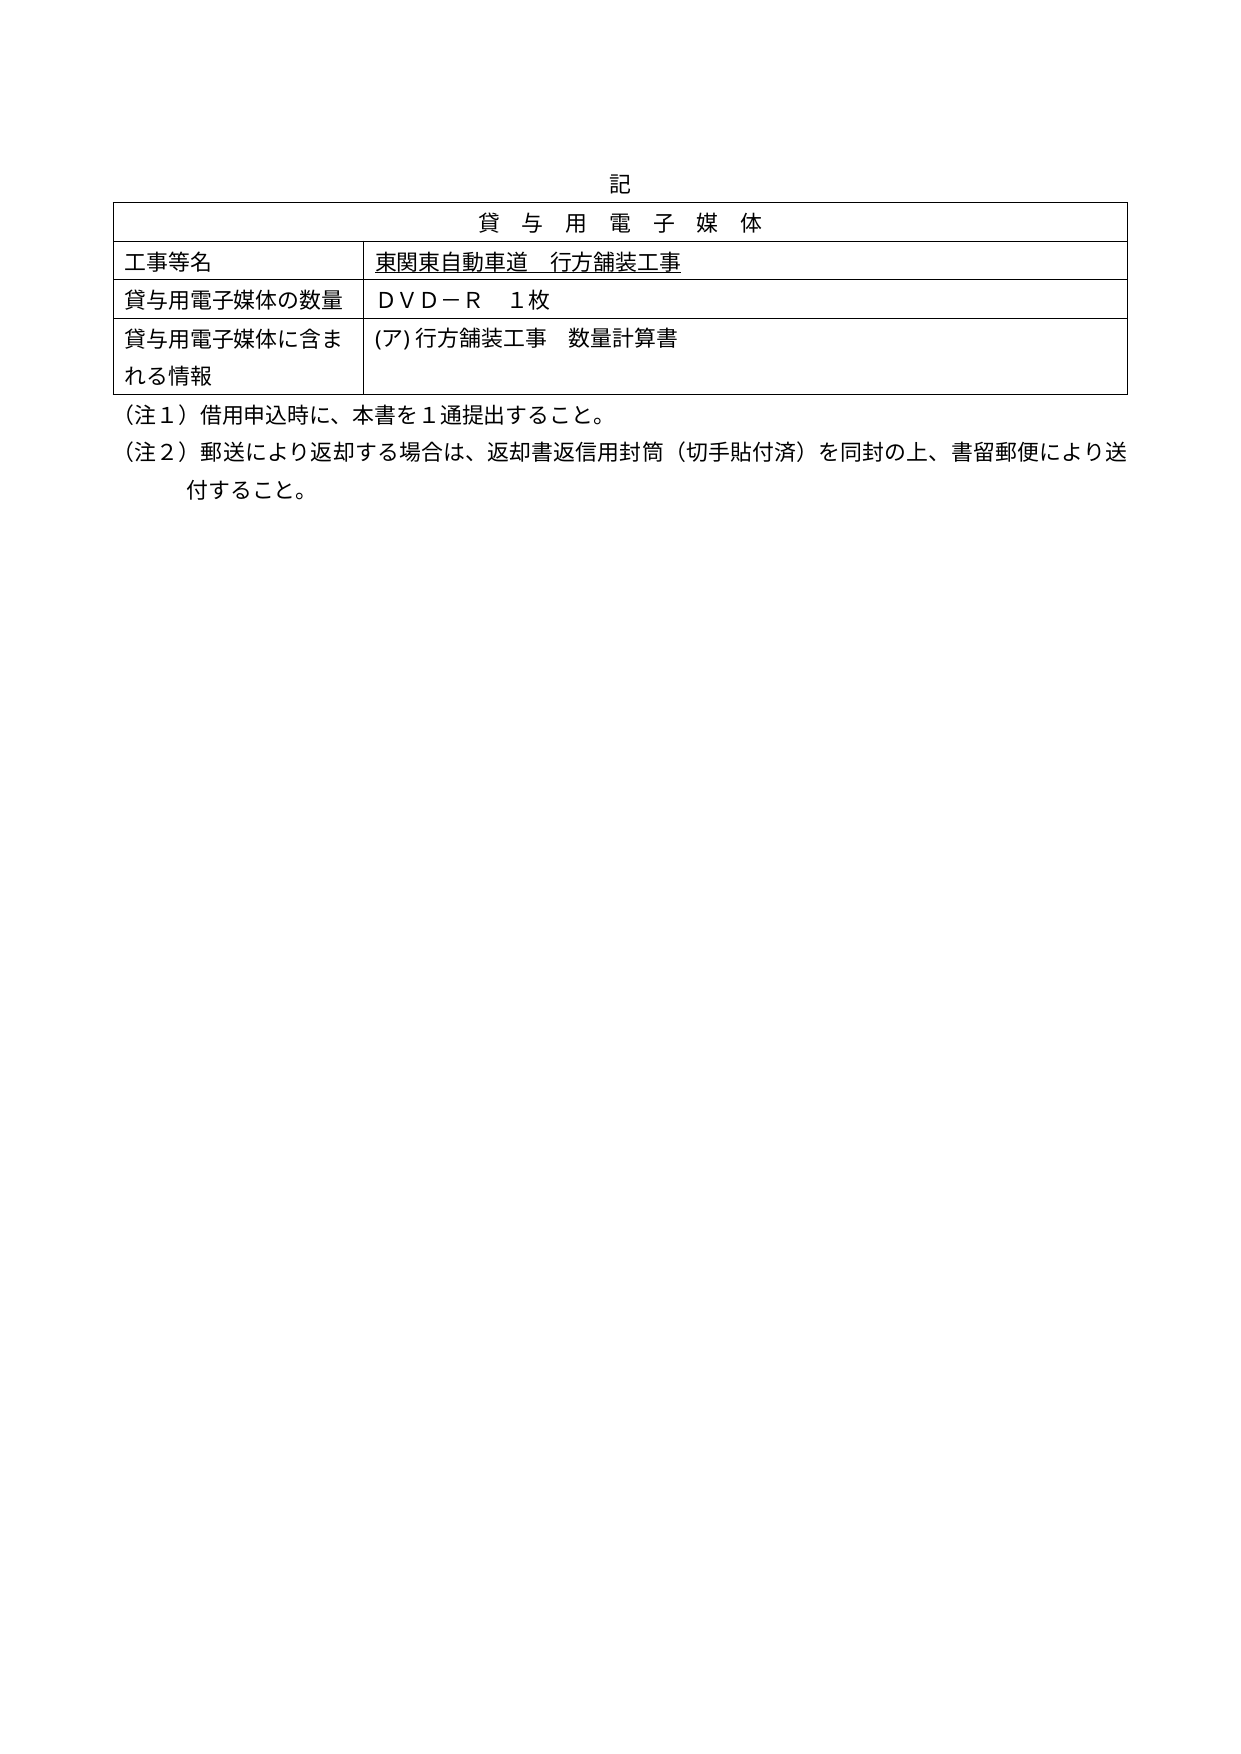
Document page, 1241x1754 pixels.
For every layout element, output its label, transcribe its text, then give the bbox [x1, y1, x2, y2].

table_cell ＤＶＤ－Ｒ １枚 [364, 280, 1127, 318]
text （注１）借用申込時に、本書を１通提出すること。 [112, 395, 1128, 432]
table_cell 東関東自動車道 行方舗装工事 [364, 242, 1127, 279]
table_cell (ア) 行方舗装工事 数量計算書 [364, 319, 1127, 394]
text 記 [112, 164, 1128, 202]
text （注２）郵送により返却する場合は、返却書返信用封筒（切手貼付済）を同封の上、書留郵便により送付すること。 [112, 432, 1128, 507]
table_cell 貸与用電子媒体に含まれる情報 [114, 319, 363, 394]
table_cell 貸与用電子媒体の数量 [114, 280, 363, 318]
table_cell 工事等名 [114, 242, 363, 279]
table_header 貸 与 用 電 子 媒 体 [114, 203, 1127, 241]
